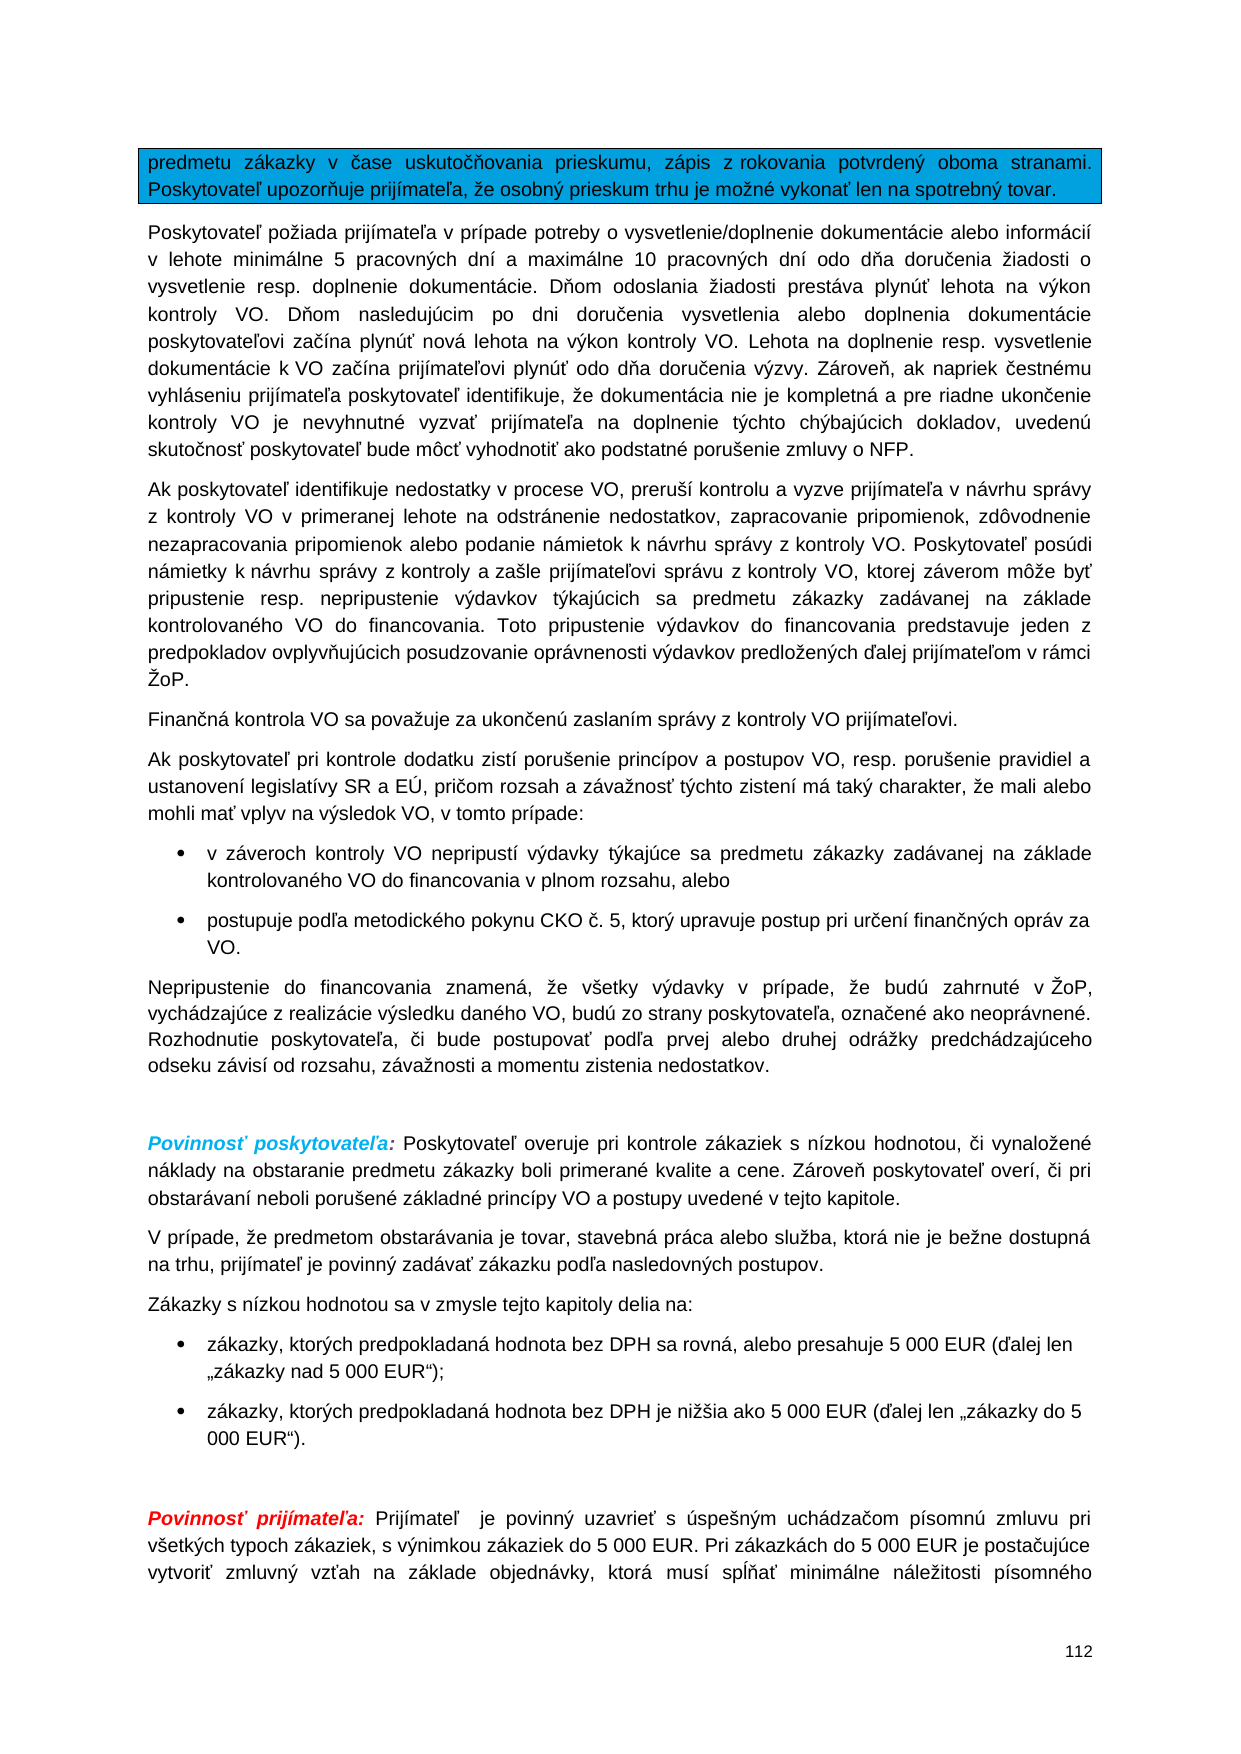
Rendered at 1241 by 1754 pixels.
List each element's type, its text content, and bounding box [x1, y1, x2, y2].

text Povinnosť poskytovateľa: Poskytovateľ overuje pri kontrole zákaziek s nízkou hodnotou, či vynaložené náklady na obstaranie predmetu zákazky boli primerané kvalite a cene. Zároveň poskytovateľ overí, či pri obstarávaní neboli porušené základné princípy VO a postupy uvedené v tejto kapitole. [148, 1132, 1092, 1209]
text zákazky, ktorých predpokladaná hodnota bez DPH sa rovná, alebo presahuje 5 000 EUR (ďalej len „zákazky nad 5 000 EUR“); [177, 1333, 1092, 1383]
text Poskytovateľ požiada prijímateľa v prípade potreby o vysvetlenie/doplnenie dokumentácie alebo informácií v lehote minimálne 5 pracovných dní a maximálne 10 pracovných dní odo dňa doručenia žiadosti o vysvetlenie resp. doplnenie dokumentácie. Dňom odoslania žiadosti prestáva plynúť lehota na výkon kontroly VO. Dňom nasledujúcim po dni doručenia vysvetlenia alebo doplnenia dokumentácie poskytovateľovi začína plynúť nová lehota na výkon kontroly VO. Lehota na doplnenie resp. vysvetlenie dokumentácie k VO začína prijímateľovi plynúť odo dňa doručenia výzvy. Zároveň, ak napriek čestnému vyhláseniu prijímateľa poskytovateľ identifikuje, že dokumentácia nie je kompletná a pre riadne ukončenie kontroly VO je nevyhnutné vyzvať prijímateľa na doplnenie týchto chýbajúcich dokladov, uvedenú skutočnosť poskytovateľ bude môcť vyhodnotiť ako podstatné porušenie zmluvy o NFP. [148, 221, 1092, 461]
text Zákazky s nízkou hodnotou sa v zmysle tejto kapitoly delia na: [148, 1293, 1092, 1316]
text postupuje podľa metodického pokynu CKO č. 5, ktorý upravuje postup pri určení finančných opráv za VO. [177, 909, 1092, 959]
text zákazky, ktorých predpokladaná hodnota bez DPH je nižšia ako 5 000 EUR (ďalej len „zákazky do 5 000 EUR“). [177, 1400, 1092, 1450]
text Finančná kontrola VO sa považuje za ukončenú zaslaním správy z kontroly VO prijímateľovi. [148, 708, 1092, 731]
text Ak poskytovateľ identifikuje nedostatky v procese VO, preruší kontrolu a vyzve prijímateľa v návrhu správy z kontroly VO v primeranej lehote na odstránenie nedostatkov, zapracovanie pripomienok, zdôvodnenie nezapracovania pripomienok alebo podanie námietok k návrhu správy z kontroly VO. Poskytovateľ posúdi námietky k návrhu správy z kontroly a zašle prijímateľovi správu z kontroly VO, ktorej záverom môže byť pripustenie resp. nepripustenie výdavkov týkajúcich sa predmetu zákazky zadávanej na základe kontrolovaného VO do financovania. Toto pripustenie výdavkov do financovania predstavuje jeden z predpokladov ovplyvňujúcich posudzovanie oprávnenosti výdavkov predložených ďalej prijímateľom v rámci ŽoP. [148, 478, 1092, 691]
text V prípade, že predmetom obstarávania je tovar, stavebná práca alebo služba, ktorá nie je bežne dostupná na trhu, prijímateľ je povinný zadávať zákazku podľa nasledovných postupov. [148, 1226, 1092, 1276]
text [148, 1506, 1092, 1583]
text Ak poskytovateľ pri kontrole dodatku zistí porušenie princípov a postupov VO, resp. porušenie pravidiel a ustanovení legislatívy SR a EÚ, pričom rozsah a závažnosť týchto zistení má taký charakter, že mali alebo mohli mať vplyv na výsledok VO, v tomto prípade: [148, 748, 1092, 825]
text Nepripustenie do financovania znamená, že všetky výdavky v prípade, že budú zahrnuté v ŽoP, vychádzajúce z realizácie výsledku daného VO, budú zo strany poskytovateľa, označené ako neoprávnené. Rozhodnutie poskytovateľa, či bude postupovať podľa prvej alebo druhej odrážky predchádzajúceho odseku závisí od rozsahu, závažnosti a momentu zistenia nedostatkov. [148, 976, 1092, 1077]
text v záveroch kontroly VO nepripustí výdavky týkajúce sa predmetu zákazky zadávanej na základe kontrolovaného VO do financovania v plnom rozsahu, alebo [177, 842, 1092, 892]
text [139, 149, 1101, 203]
